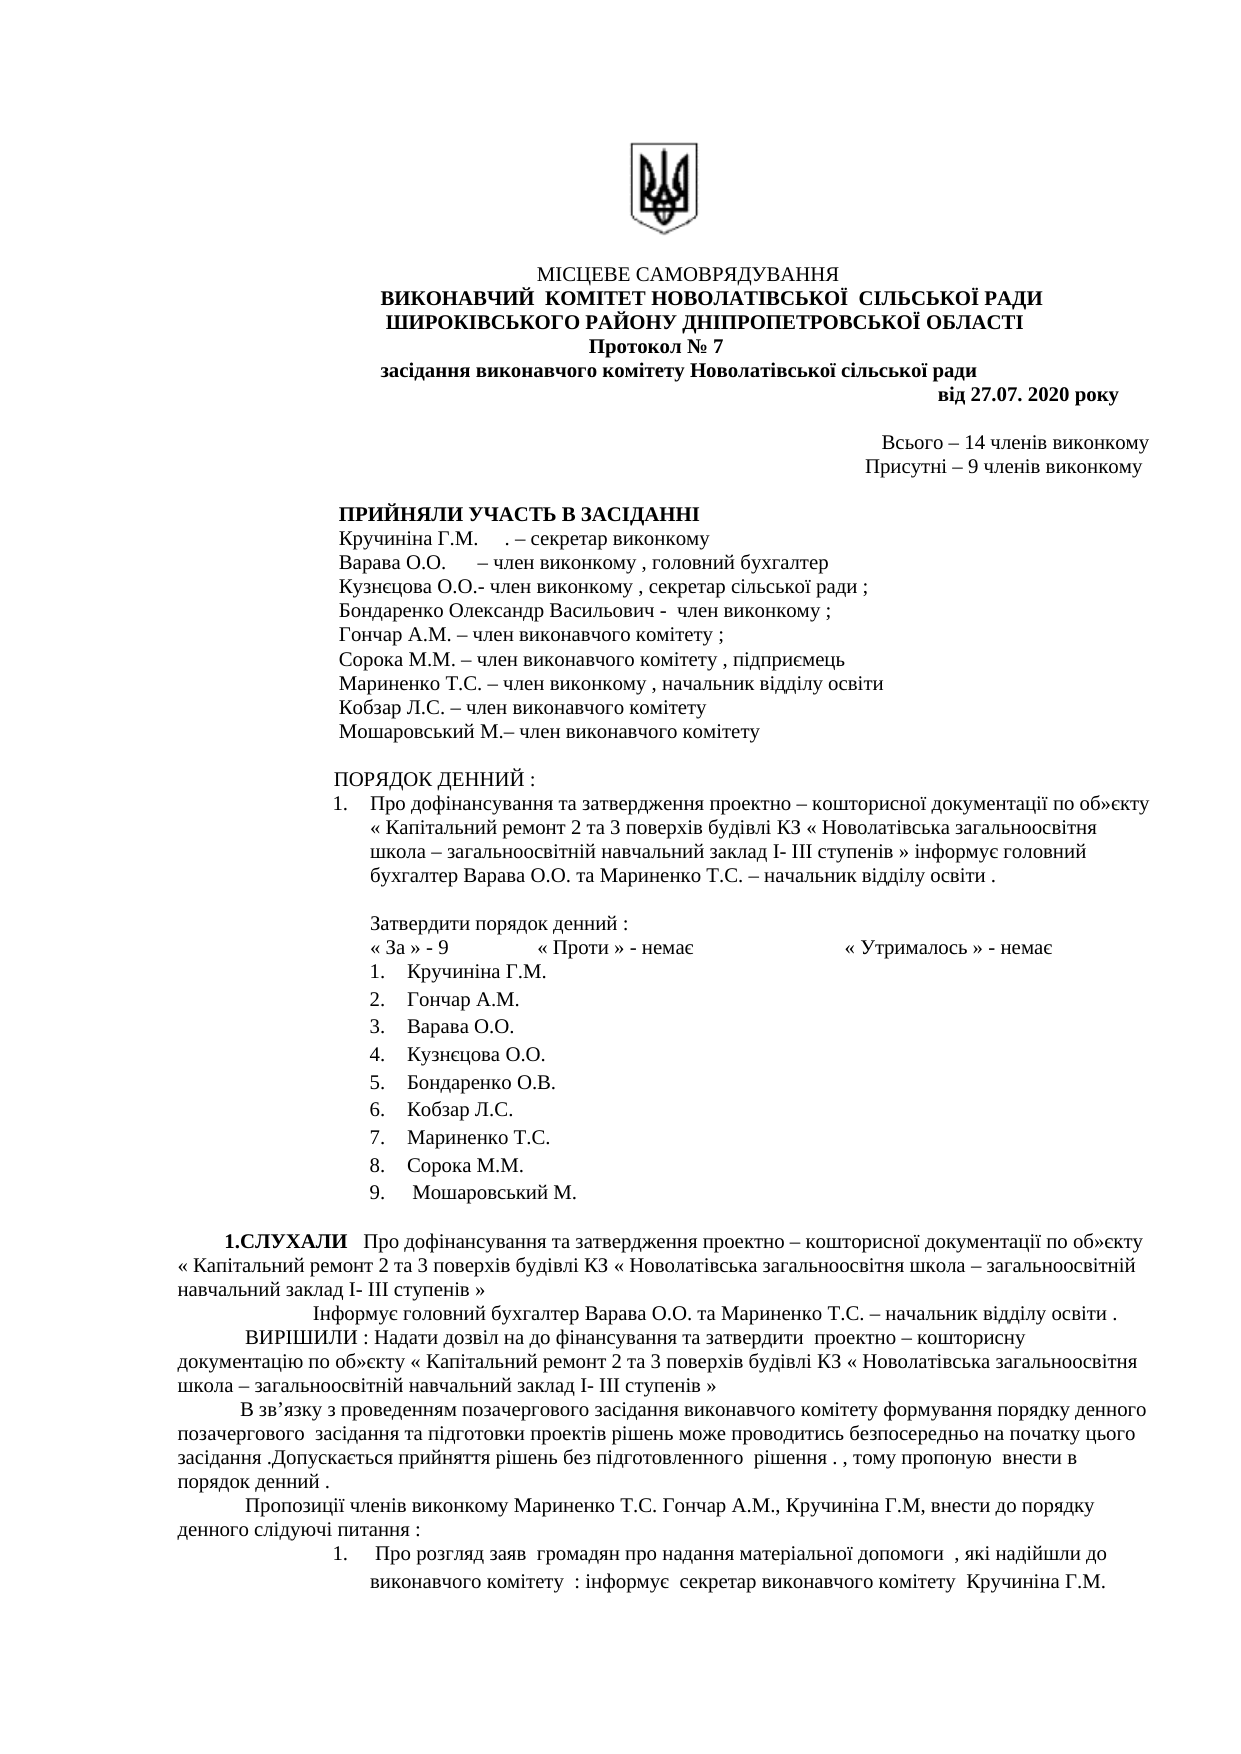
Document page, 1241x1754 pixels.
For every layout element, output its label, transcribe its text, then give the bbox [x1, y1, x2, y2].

list Варава О.О. [369, 1014, 1152, 1038]
text Кузнєцова О.О.- член виконкому , секретар сільської ради ; [177, 574, 1152, 598]
text Гончар А.М. – член виконавчого комітету ; [177, 622, 1152, 646]
text Мариненко Т.С. – член виконкому , начальник відділу освіти [177, 671, 1152, 694]
text ВИКОНАВЧИЙ КОМІТЕТ НОВОЛАТІВСЬКОЇ СІЛЬСЬКОЇ РАДИ [177, 286, 1152, 309]
text Присутні – 9 членів виконкому [177, 454, 1152, 478]
list Кузнєцова О.О. [369, 1042, 1152, 1066]
text Мошаровський М.– член виконавчого комітету [177, 719, 1152, 743]
text ПОРЯДОК ДЕННИЙ : [177, 767, 1152, 791]
list Кобзар Л.С. [369, 1097, 1152, 1121]
list Кручиніна Г.М. [369, 959, 1152, 983]
text від 27.07. 2020 року [177, 382, 1152, 406]
text 1.СЛУХАЛИ Про дофінансування та затвердження проектно – кошторисної документації по об»єкту « Капітальний ремонт 2 та 3 поверхів будівлі КЗ « Новолатівська загальноосвітня школа – загальноосвітній навчальний заклад І- ІІІ ступенів » [177, 1228, 1152, 1301]
text Кручиніна Г.М. . – секретар виконкому [177, 526, 1152, 550]
picture [625, 142, 704, 238]
text Протокол № 7 [177, 334, 1152, 358]
text засідання виконавчого комітету Новолатівської сільської ради [177, 358, 1152, 382]
list Затвердити порядок денний : [370, 911, 1152, 935]
text Сорока М.М. – член виконавчого комітету , підприємець [177, 646, 1152, 671]
list « За » - 9 « Проти » - немає « Утрималось » - немає [370, 935, 1152, 959]
text ШИРОКІВСЬКОГО РАЙОНУ ДНІПРОПЕТРОВСЬКОЇ ОБЛАСТІ [177, 309, 1152, 334]
list Мошаровський М. [369, 1180, 1152, 1204]
text Пропозиції членів виконкому Мариненко Т.С. Гончар А.М., Кручиніна Г.М, внести до порядку денного слідуючі питання : [177, 1493, 1152, 1541]
text В зв’язку з проведенням позачергового засідання виконавчого комітету формування порядку денного позачергового засідання та підготовки проектів рішень може проводитись безпосередньо на початку цього засідання .Допускається прийняття рішень без підготовленного рішення . , тому пропоную внести в порядок денний . [177, 1397, 1152, 1493]
list Гончар А.М. [369, 987, 1152, 1011]
text МІСЦЕВЕ САМОВРЯДУВАННЯ [177, 261, 1152, 286]
text Бондаренко Олександр Васильович - член виконкому ; [177, 598, 1152, 622]
list Про розгляд заяв громадян про надання матеріальної допомоги , які надійшли до виконавчого комітету : інформує секретар виконавчого комітету Кручиніна Г.М. [332, 1541, 1152, 1593]
text Кобзар Л.С. – член виконавчого комітету [177, 694, 1152, 719]
text Варава О.О. – член виконкому , головний бухгалтер [177, 550, 1152, 574]
list Про дофінансування та затвердження проектно – кошторисної документації по об»єкту « Капітальний ремонт 2 та 3 поверхів будівлі КЗ « Новолатівська загальноосвітня школа – загальноосвітній навчальний заклад І- ІІІ ступенів » інформує головний бухгалтер Варава О.О. та Мариненко Т.С. – начальник відділу освіти . [332, 791, 1152, 887]
list Бондаренко О.В. [369, 1070, 1152, 1094]
text ПРИЙНЯЛИ УЧАСТЬ В ЗАСІДАННІ [177, 502, 1152, 526]
text Інформує головний бухгалтер Варава О.О. та Мариненко Т.С. – начальник відділу освіти . [177, 1301, 1152, 1325]
text Всього – 14 членів виконкому [177, 430, 1152, 454]
list Мариненко Т.С. [369, 1125, 1152, 1149]
list Сорока М.М. [369, 1152, 1152, 1177]
text ВИРІШИЛИ : Надати дозвіл на до фінансування та затвердити проектно – кошторисну документацію по об»єкту « Капітальний ремонт 2 та 3 поверхів будівлі КЗ « Новолатівська загальноосвітня школа – загальноосвітній навчальний заклад І- ІІІ ступенів » [177, 1325, 1152, 1397]
